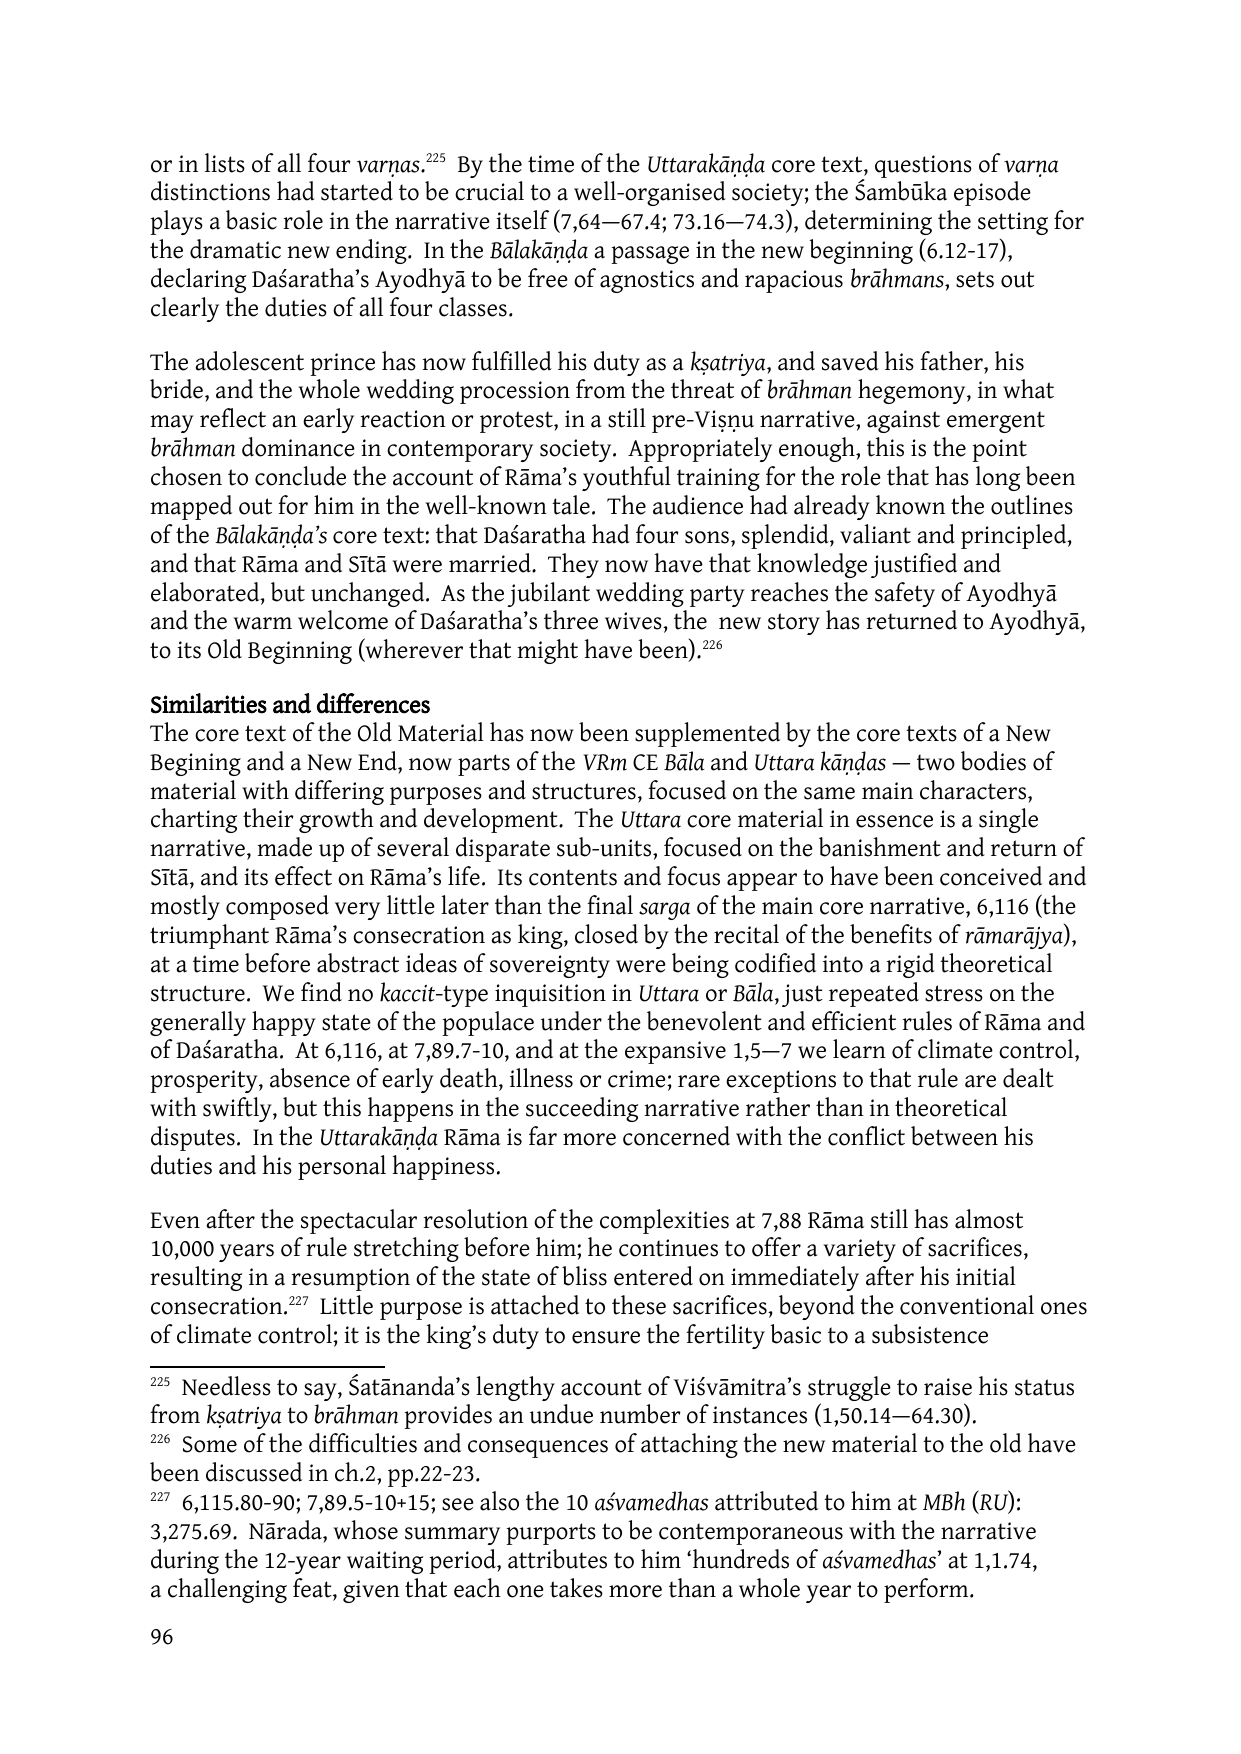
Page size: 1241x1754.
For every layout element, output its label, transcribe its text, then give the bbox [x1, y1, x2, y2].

text The adolescent prince has now fulfilled his duty as a kṣatriya, and saved his father, his bride, and the whole wedding procession from the threat of brāhman hegemony, in what may reflect an early reaction or protest, in a still pre-Viṣṇu narrative, against emergent brāhman dominance in contemporary society. Appropriately enough, this is the point chosen to conclude the account of Rāma’s youthful training for the role that has long been mapped out for him in the well-known tale. The audience had already known the outlines of the Bālakāṇḍa’s core text: that Daśaratha had four sons, splendid, valiant and principled, and that Rāma and Sītā were married. They now have that knowledge justified and elaborated, but unchanged. As the jubilant wedding party reaches the safety of Ayodhyā and the warm welcome of Daśaratha’s three wives, the new story has returned to Ayodhyā, to its Old Beginning (wherever that might have been). [150, 348, 1088, 666]
text Similarities and differences The core text of the Old Material has now been supplemented by the core texts of a New Begining and a New End, now parts of the VRm CE Bāla and Uttara kāṇḍas — two bodies of material with differing purposes and structures, focused on the same main characters, charting their growth and development. The Uttara core material in essence is a single narrative, made up of several disparate sub-units, focused on the banishment and return of Sītā, and its effect on Rāma’s life. Its contents and focus appear to have been conceived and mostly composed very little later than the final sarga of the main core narrative, 6,116 (the triumphant Rāma’s consecration as king, closed by the recital of the benefits of rāmarājya), at a time before abstract ideas of sovereignty were being codified into a rigid theoretical structure. We find no kaccit-type inquisition in Uttara or Bāla, just repeated stress on the generally happy state of the populace under the benevolent and efficient rules of Rāma and of Daśaratha. At 6,116, at 7,89.7-10, and at the expansive 1,5—7 we learn of climate control, prosperity, absence of early death, illness or crime; rare exceptions to that rule are dealt with swiftly, but this happens in the succeeding narrative rather than in theoretical disputes. In the Uttarakāṇḍa Rāma is far more concerned with the conflict between his duties and his personal happiness. [150, 691, 1088, 1181]
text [150, 150, 1088, 323]
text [150, 1206, 1088, 1350]
